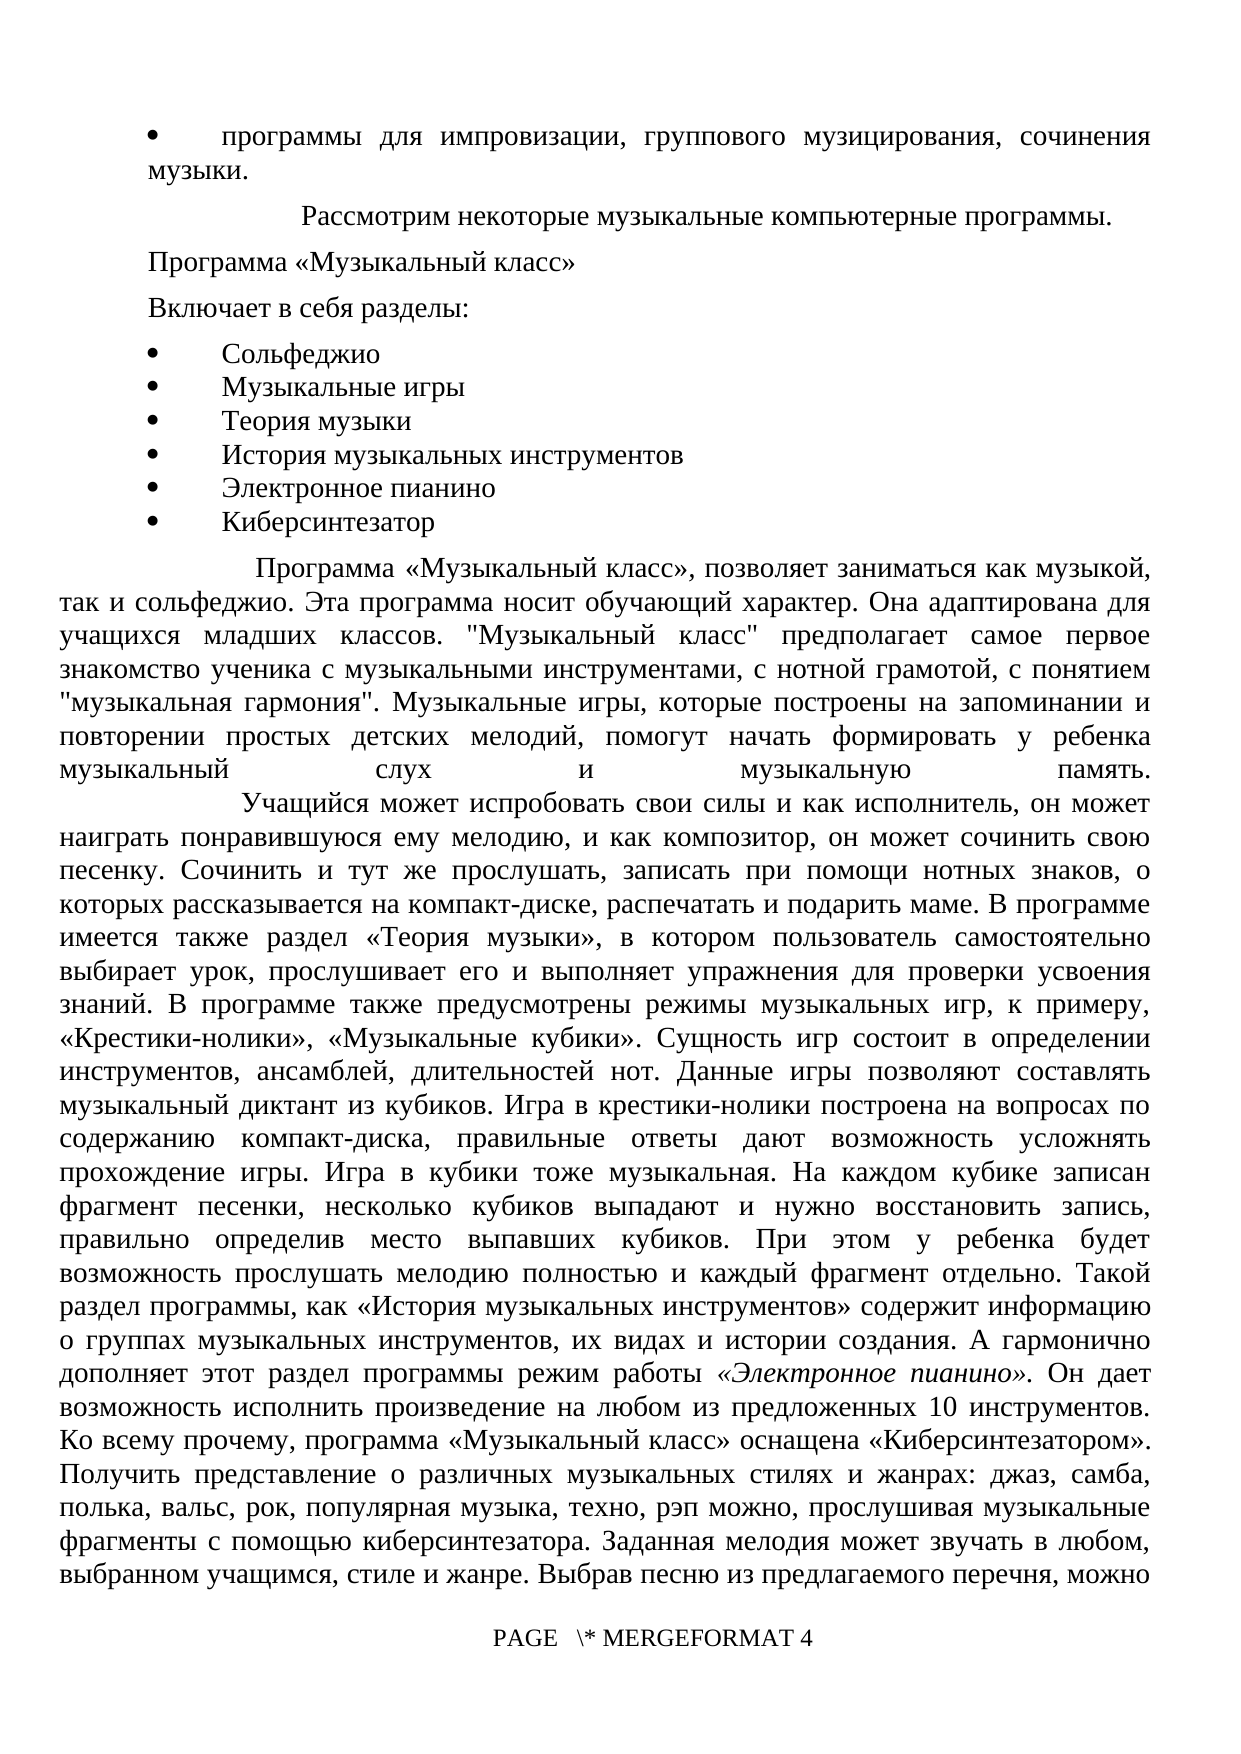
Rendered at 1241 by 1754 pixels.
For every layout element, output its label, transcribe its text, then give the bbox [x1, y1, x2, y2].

text Включает в себя разделы: [148, 290, 1152, 323]
list Электронное пианино [148, 471, 1152, 504]
list История музыкальных инструментов [148, 437, 1152, 471]
text Рассмотрим некоторые музыкальные компьютерные программы. [148, 198, 1152, 231]
list Киберсинтезатор [148, 504, 1152, 538]
list программы для импровизации, группового музицирования, сочинения музыки. [148, 118, 1152, 185]
list Музыкальные игры [148, 369, 1152, 403]
list Теория музыки [148, 403, 1152, 437]
list Сольфеджио [148, 336, 1152, 369]
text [59, 550, 1152, 1590]
text Программа «Музыкальный класс» [148, 244, 1152, 277]
